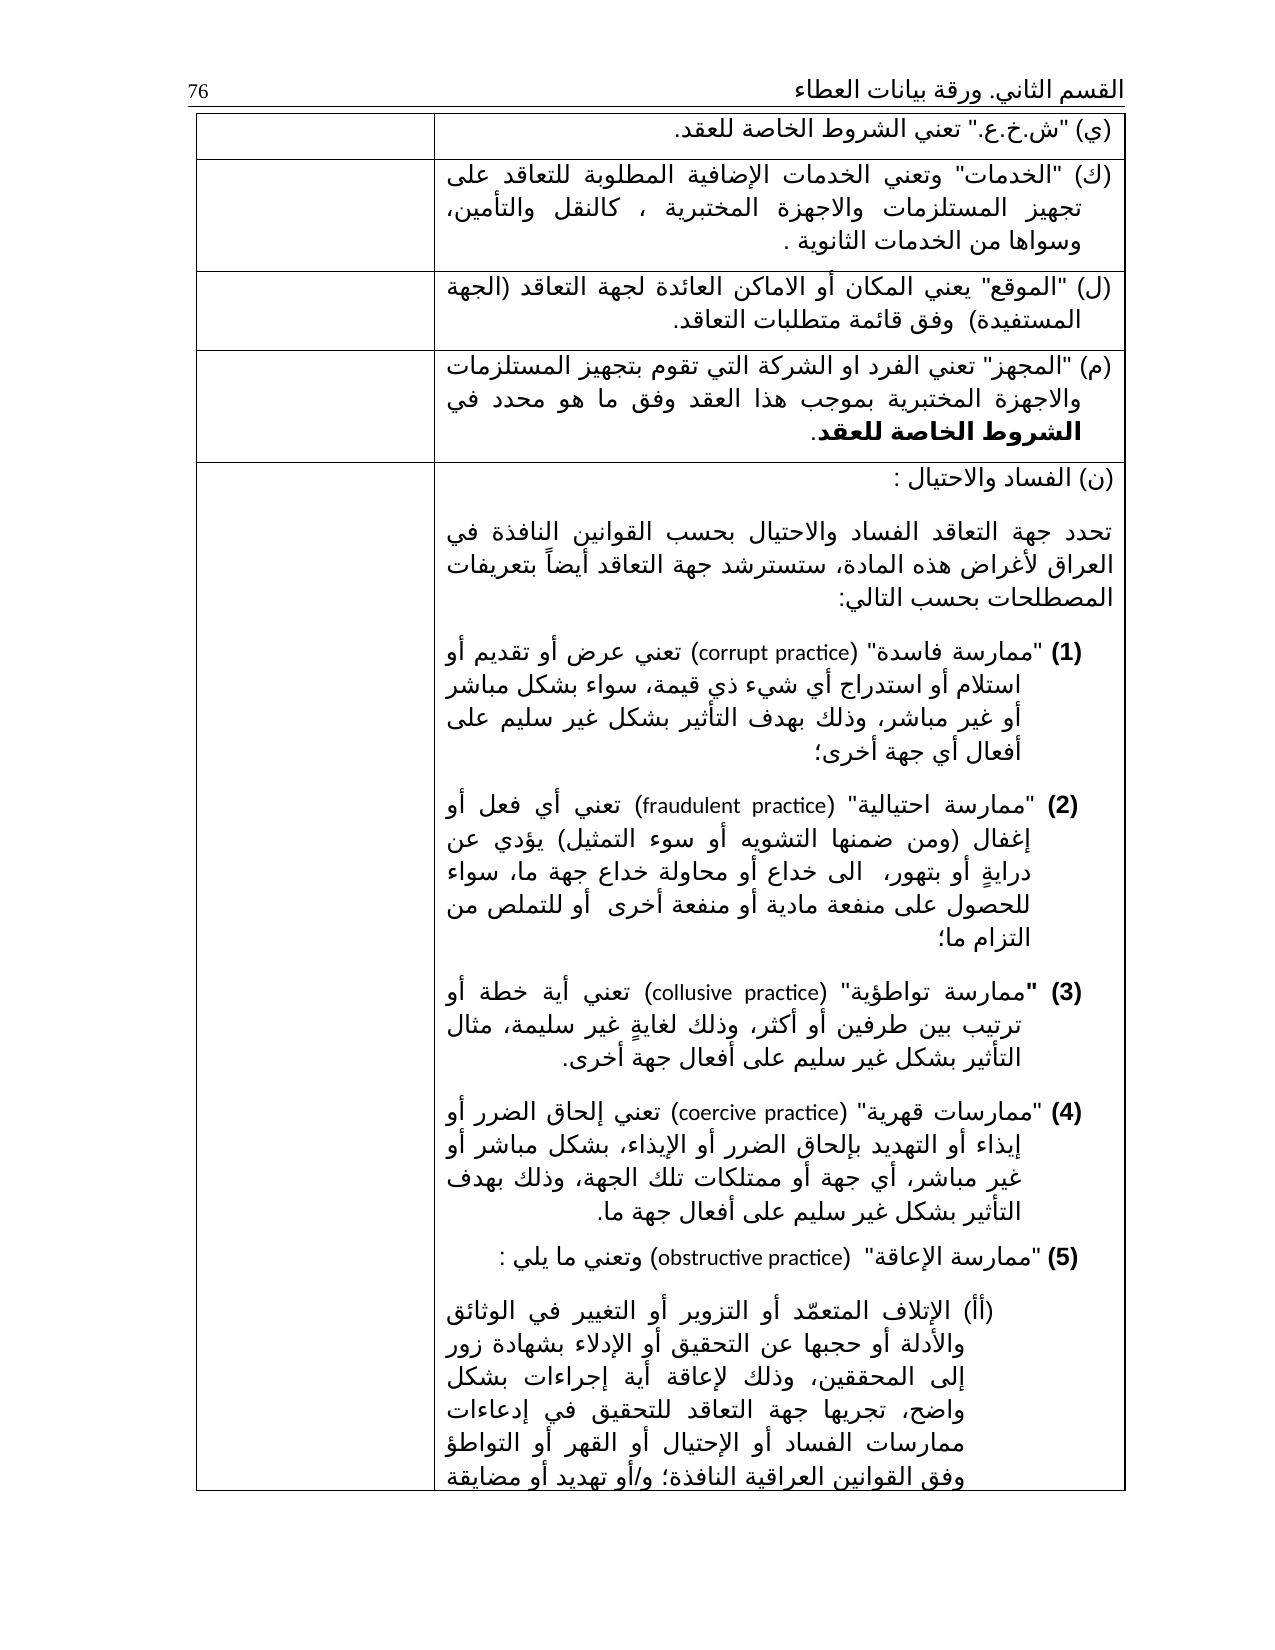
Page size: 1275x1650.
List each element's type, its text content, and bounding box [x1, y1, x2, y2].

table_cell (ك) "الخدمات" وتعني الخدمات الإضافية المطلوبة للتعاقد على تجهيز المستلزمات والاجهزة المختبرية ، كالنقل والتأمين، وسواها من الخدمات الثانوية . [435, 160, 1124, 271]
table_cell [197, 463, 434, 1490]
table_cell [197, 114, 434, 159]
table_cell [197, 272, 434, 350]
table_cell [197, 351, 434, 462]
table_cell (ي) "ش.خ.ع." تعني الشروط الخاصة للعقد. [435, 114, 1124, 159]
table_cell (م) "المجهز" تعني الفرد او الشركة التي تقوم بتجهيز المستلزمات والاجهزة المختبرية بموجب هذا العقد وفق ما هو محدد في الشروط الخاصة للعقد. [435, 351, 1124, 462]
table_cell (ل) "الموقع" يعني المكان أو الاماكن العائدة لجهة التعاقد (الجهة المستفيدة) وفق قائمة متطلبات التعاقد. [435, 272, 1124, 350]
table_cell [197, 160, 434, 271]
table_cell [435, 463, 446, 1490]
